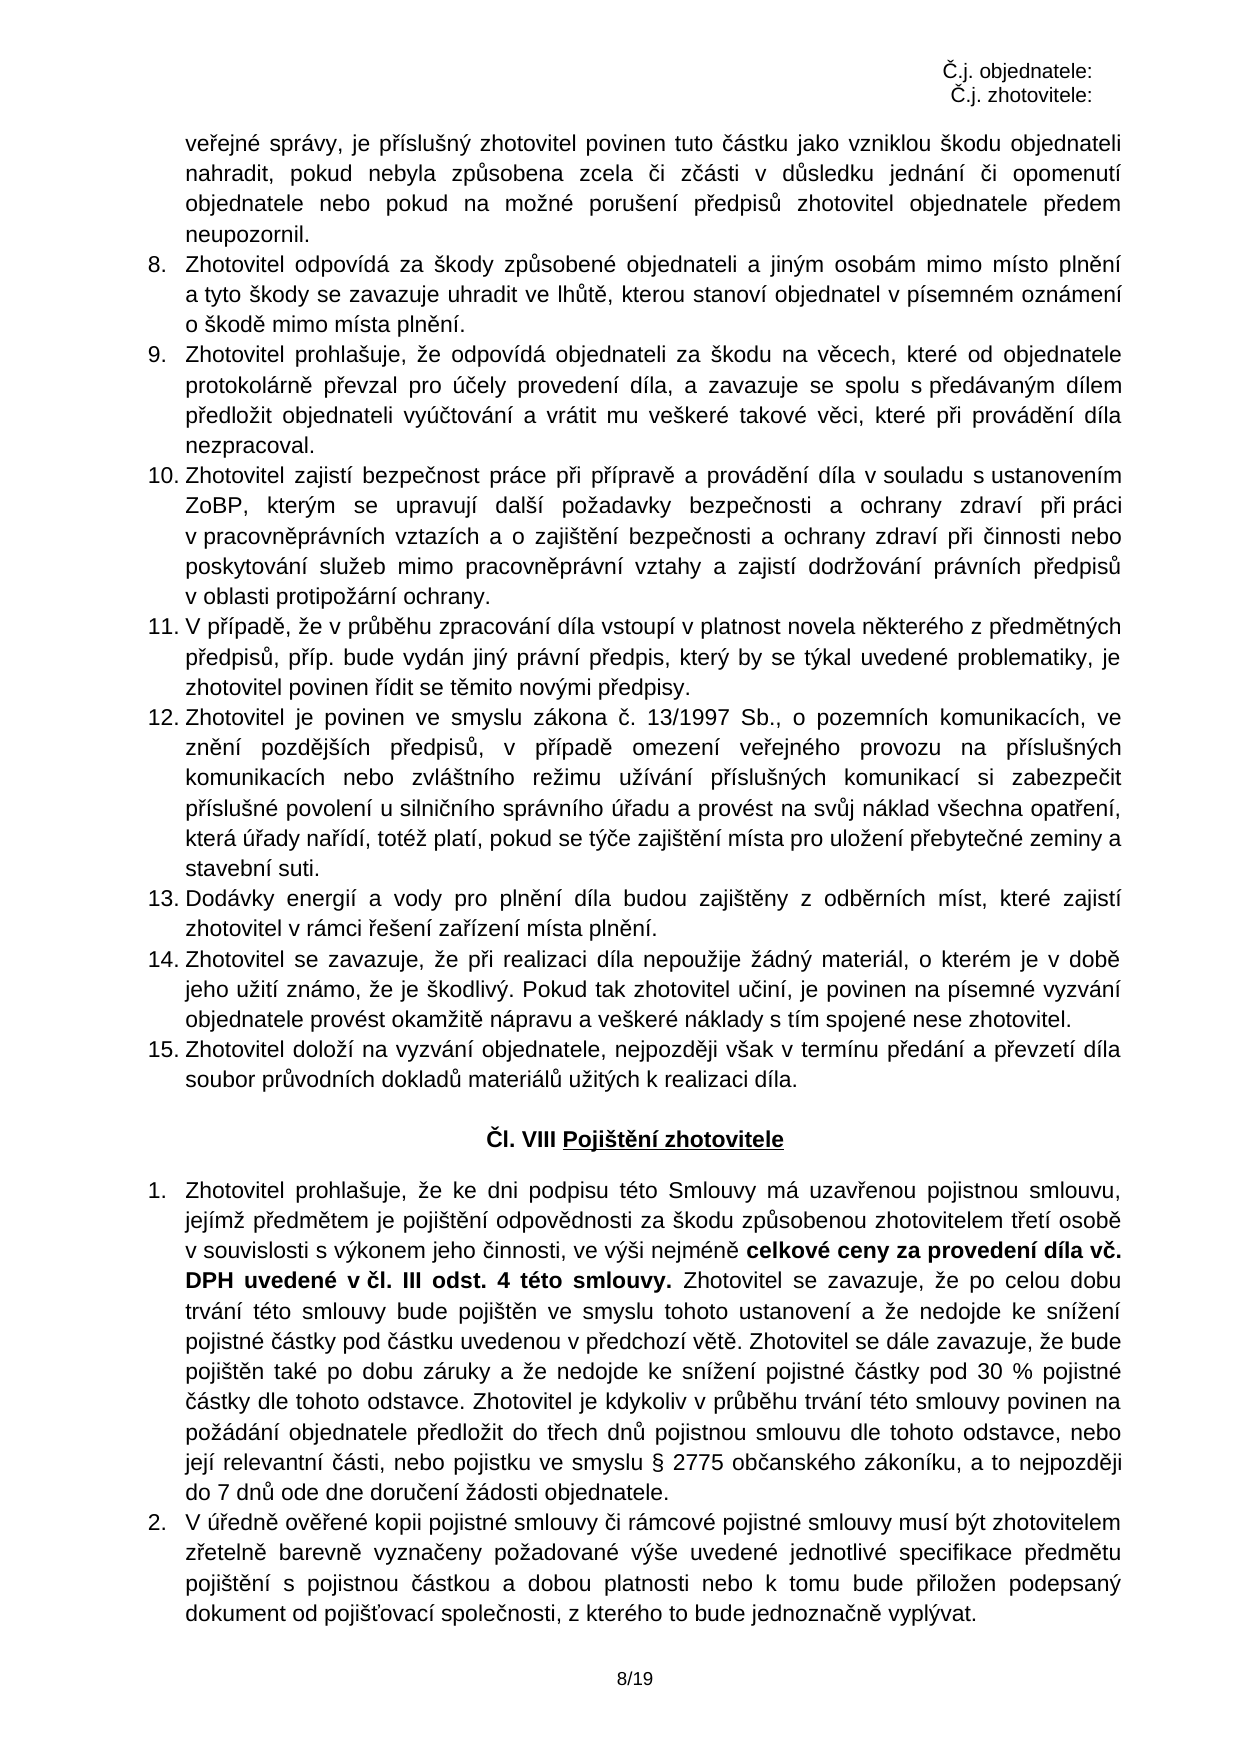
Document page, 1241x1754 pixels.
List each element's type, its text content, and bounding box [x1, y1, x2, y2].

list Zhotovitel je povinen ve smyslu zákona č. 13/1997 Sb., o pozemních komunikacích, ve znění pozdějších předpisů, v případě omezení veřejného provozu na příslušných komunikacích nebo zvláštního režimu užívání příslušných komunikací si zabezpečit příslušné povolení u silničního správního úřadu a provést na svůj náklad všechna opatření, která úřady nařídí, totéž platí, pokud se týče zajištění místa pro uložení přebytečné zeminy a stavební suti. [148, 704, 1122, 881]
list Zhotovitel doloží na vyzvání objednatele, nejpozději však v termínu předání a převzetí díla soubor průvodních dokladů materiálů užitých k realizaci díla. [148, 1036, 1122, 1093]
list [148, 130, 1122, 247]
list Zhotovitel prohlašuje, že odpovídá objednateli za škodu na věcech, které od objednatele protokolárně převzal pro účely provedení díla, a zavazuje se spolu s předávaným dílem předložit objednateli vyúčtování a vrátit mu veškeré takové věci, které při provádění díla nezpracoval. [148, 341, 1122, 458]
list Zhotovitel prohlašuje, že ke dni podpisu této Smlouvy má uzavřenou pojistnou smlouvu, jejímž předmětem je pojištění odpovědnosti za škodu způsobenou zhotovitelem třetí osobě v souvislosti s výkonem jeho činnosti, ve výši nejméně celkové ceny za provedení díla vč. DPH uvedené v čl. III odst. 4 této smlouvy. Zhotovitel se zavazuje, že po celou dobu trvání této smlouvy bude pojištěn ve smyslu tohoto ustanovení a že nedojde ke snížení pojistné částky pod částku uvedenou v předchozí větě. Zhotovitel se dále zavazuje, že bude pojištěn také po dobu záruky a že nedojde ke snížení pojistné částky pod 30 % pojistné částky dle tohoto odstavce. Zhotovitel je kdykoliv v průběhu trvání této smlouvy povinen na požádání objednatele předložit do třech dnů pojistnou smlouvu dle tohoto odstavce, nebo její relevantní části, nebo pojistku ve smyslu § 2775 občanského zákoníku, a to nejpozději do 7 dnů ode dne doručení žádosti objednatele. [148, 1177, 1122, 1505]
list Zhotovitel se zavazuje, že při realizaci díla nepoužije žádný materiál, o kterém je v době jeho užití známo, že je škodlivý. Pokud tak zhotovitel učiní, je povinen na písemné vyzvání objednatele provést okamžitě nápravu a veškeré náklady s tím spojené nese zhotovitel. [148, 946, 1122, 1032]
text Čl. VIII Pojištění zhotovitele [148, 1126, 1122, 1152]
list V úředně ověřené kopii pojistné smlouvy či rámcové pojistné smlouvy musí být zhotovitelem zřetelně barevně vyznačeny požadované výše uvedené jednotlivé specifikace předmětu pojištění s pojistnou částkou a dobou platnosti nebo k tomu bude přiložen podepsaný dokument od pojišťovací společnosti, z kterého to bude jednoznačně vyplývat. [148, 1509, 1122, 1626]
list V případě, že v průběhu zpracování díla vstoupí v platnost novela některého z předmětných předpisů, příp. bude vydán jiný právní předpis, který by se týkal uvedené problematiky, je zhotovitel povinen řídit se těmito novými předpisy. [148, 613, 1122, 700]
list Zhotovitel odpovídá za škody způsobené objednateli a jiným osobám mimo místo plnění a tyto škody se zavazuje uhradit ve lhůtě, kterou stanoví objednatel v písemném oznámení o škodě mimo místa plnění. [148, 251, 1122, 337]
list Dodávky energií a vody pro plnění díla budou zajištěny z odběrních míst, které zajistí zhotovitel v rámci řešení zařízení místa plnění. [148, 885, 1122, 942]
list Zhotovitel zajistí bezpečnost práce při přípravě a provádění díla v souladu s ustanovením ZoBP, kterým se upravují další požadavky bezpečnosti a ochrany zdraví při práci v pracovněprávních vztazích a o zajištění bezpečnosti a ochrany zdraví při činnosti nebo poskytování služeb mimo pracovněprávní vztahy a zajistí dodržování právních předpisů v oblasti protipožární ochrany. [148, 462, 1122, 609]
